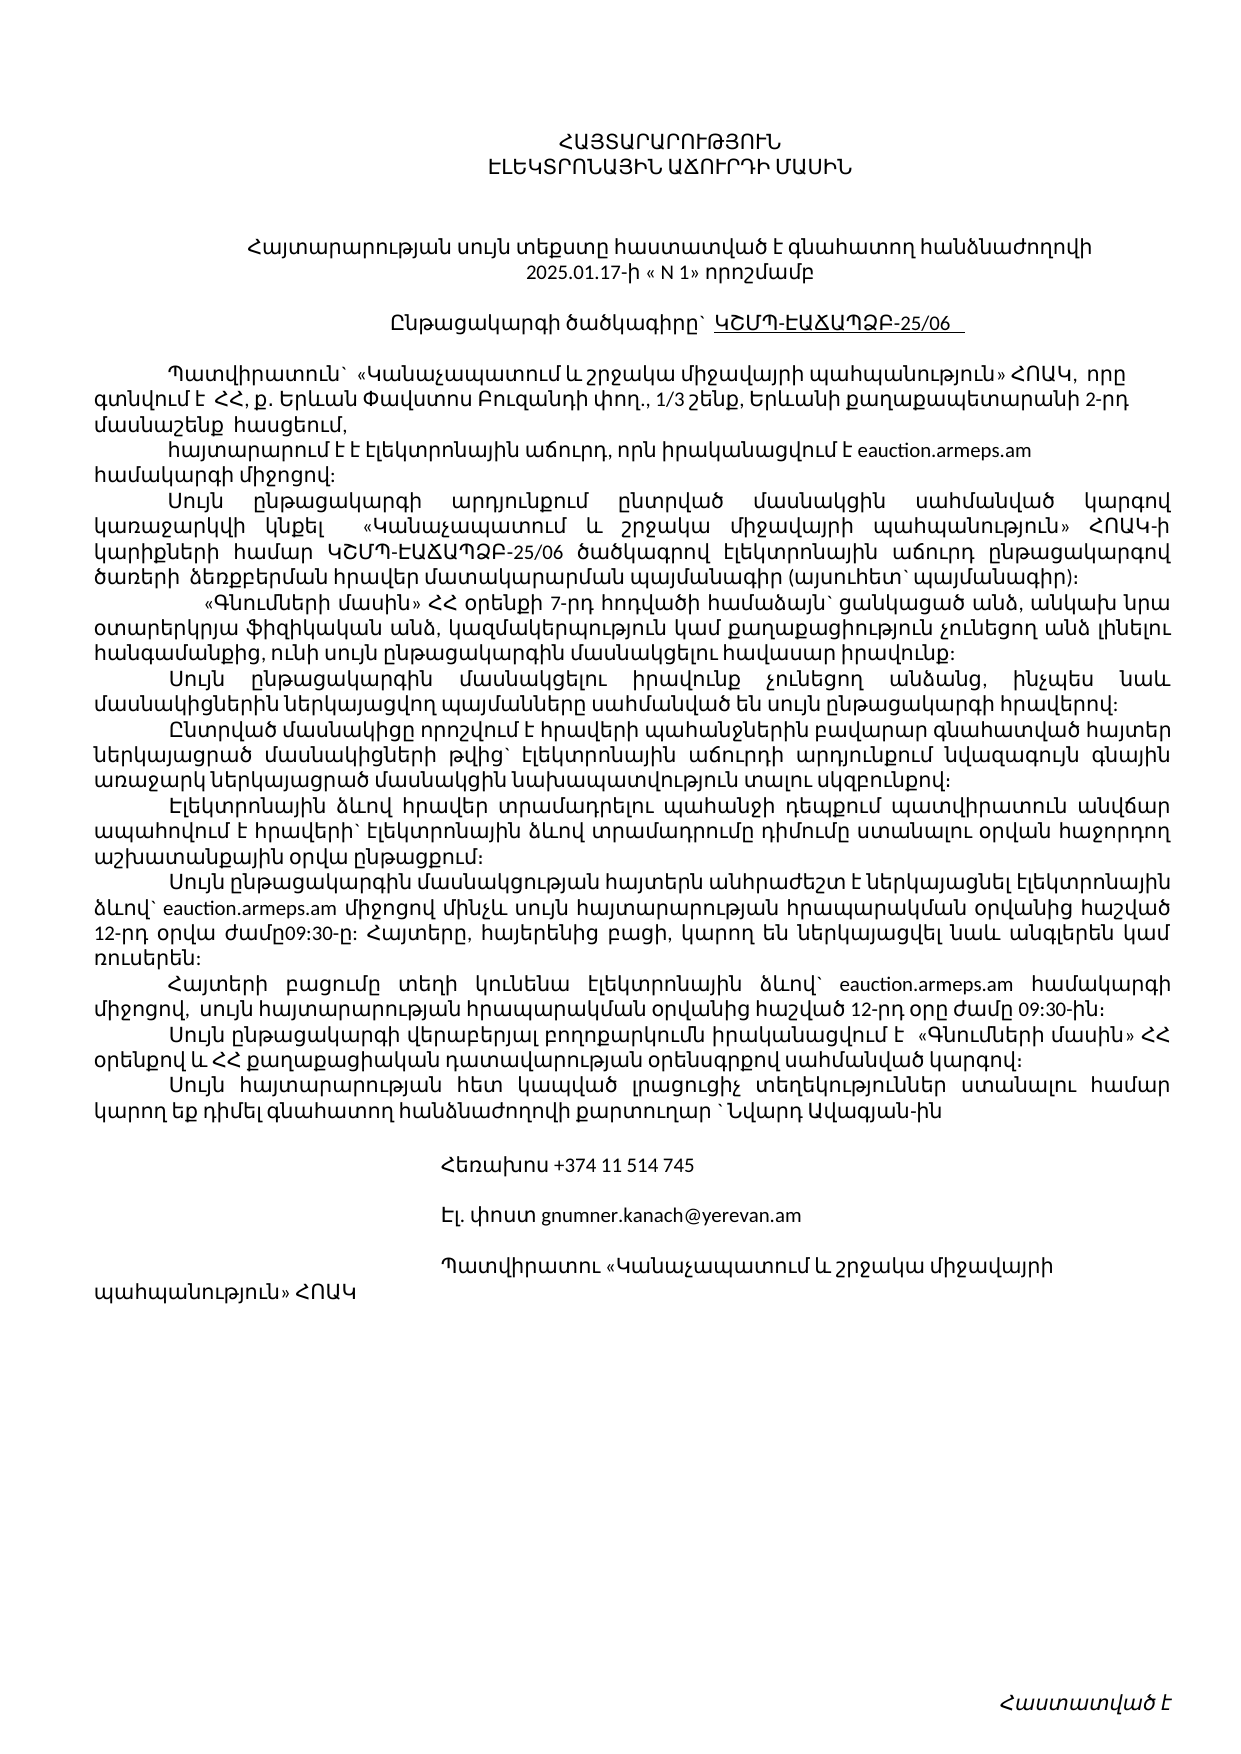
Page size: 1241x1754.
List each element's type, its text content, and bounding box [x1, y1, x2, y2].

text 2025.01.17 -ի « N 1» որոշմամբ [94, 259, 1171, 285]
text Սույն ընթացակարգի արդյունքում ընտրված մասնակցին սահմանված կարգով կառաջարկվի կնքել «Կանաչապատում և շրջակա միջավայրի պահպանություն» ՀՈԱԿ-ի կարիքների համար ԿՇՄՊ-ԷԱՃԱՊՁԲ-25/06 ծածկագրով էլեկտրոնային աճուրդ ընթացակարգով ծառերի ձեռքբերման հրավեր մատակարարման պայմանագիր (այսուհետ` պայմանագիր)։ [94, 488, 1171, 590]
text Հաստատված է [94, 1690, 1171, 1716]
text Էլ. փոստ gnumner.kanach@yerevan.am [94, 1203, 1171, 1228]
text Սույն ընթացակարգին մասնակցելու իրավունք չունեցող անձանց, ինչպես նաև մասնակիցներին ներկայացվող պայմանները սահմանված են սույն ընթացակարգի հրավերով: [94, 666, 1171, 717]
text ԷԼԵԿՏՐՈՆԱՅԻՆ ԱՃՈՒՐԴԻ ՄԱՍԻՆ [94, 154, 1171, 180]
text Հայտերի բացումը տեղի կունենա էլեկտրոնային ձևով` eauction.armeps.am համակարգի միջոցով, սույն հայտարարության հրապարակման օրվանից հաշված 12-րդ օրը ժամը 09:30-ին։ [94, 971, 1171, 1022]
text Պատվիրատուն` «Կանաչապատում և շրջակա միջավայրի պահպանություն» ՀՈԱԿ, որը գտնվում է ՀՀ, ք․ Երևան Փավստոս Բուզանդի փող., 1/3 շենք, Երևանի քաղաքապետարանի 2-րդ մասնաշենք հասցեում, [94, 361, 1171, 437]
text Պատվիրատու «Կանաչապատում և շրջակա միջավայրի պահպանություն» ՀՈԱԿ [94, 1253, 1171, 1304]
text Հայտարարության սույն տեքստը հաստատված է գնահատող հանձնաժողովի [94, 234, 1171, 259]
text «Գնումների մասին» ՀՀ օրենքի 7-րդ հոդվածի համաձայն` ցանկացած անձ, անկախ նրա օտարերկրյա ֆիզիկական անձ, կազմակերպություն կամ քաղաքացիություն չունեցող անձ լինելու հանգամանքից, ունի սույն ընթացակարգին մասնակցելու հավասար իրավունք: [94, 590, 1171, 666]
text Ընթացակարգի ծածկագիրը` ԿՇՄՊ-ԷԱՃԱՊՁԲ-25/06 [94, 310, 1171, 336]
text Հեռախոս +374 11 514 745 [94, 1152, 1171, 1177]
text ՀԱՅՏԱՐԱՐՈՒԹՅՈՒՆ [94, 129, 1171, 154]
text Էլեկտրոնային ձևով հրավեր տրամադրելու պահանջի դեպքում պատվիրատուն անվճար ապահովում է հրավերի` էլեկտրոնային ձևով տրամադրումը դիմումը ստանալու օրվան հաջորդող աշխատանքային օրվա ընթացքում։ [94, 793, 1171, 869]
text հայտարարում է է էլեկտրոնային աճուրդ, որն իրականացվում է eauction.armeps.am համակարգի միջոցով: [94, 437, 1171, 488]
text Ընտրված մասնակիցը որոշվում է հրավերի պահանջներին բավարար գնահատված հայտեր ներկայացրած մասնակիցների թվից` էլեկտրոնային աճուրդի արդյունքում նվազագույն գնային առաջարկ ներկայացրած մասնակցին նախապատվություն տալու սկզբունքով։ [94, 717, 1171, 793]
text Սույն հայտարարության հետ կապված լրացուցիչ տեղեկություններ ստանալու համար կարող եք դիմել գնահատող հանձնաժողովի քարտուղար ` Նվարդ Ավագյան-ին [94, 1073, 1171, 1123]
text Սույն ընթացակարգին մասնակցության հայտերն անհրաժեշտ է ներկայացնել էլեկտրոնային ձևով` eauction.armeps.am միջոցով մինչև սույն հայտարարության հրապարակման օրվանից հաշված 12-րդ օրվա ժամը09:30-ը: Հայտերը, հայերենից բացի, կարող են ներկայացվել նաև անգլերեն կամ ռուսերեն: [94, 869, 1171, 971]
text Սույն ընթացակարգի վերաբերյալ բողոքարկումն իրականացվում է «Գնումների մասին» ՀՀ օրենքով և ՀՀ քաղաքացիական դատավարության օրենսգրքով սահմանված կարգով։ [94, 1022, 1171, 1073]
